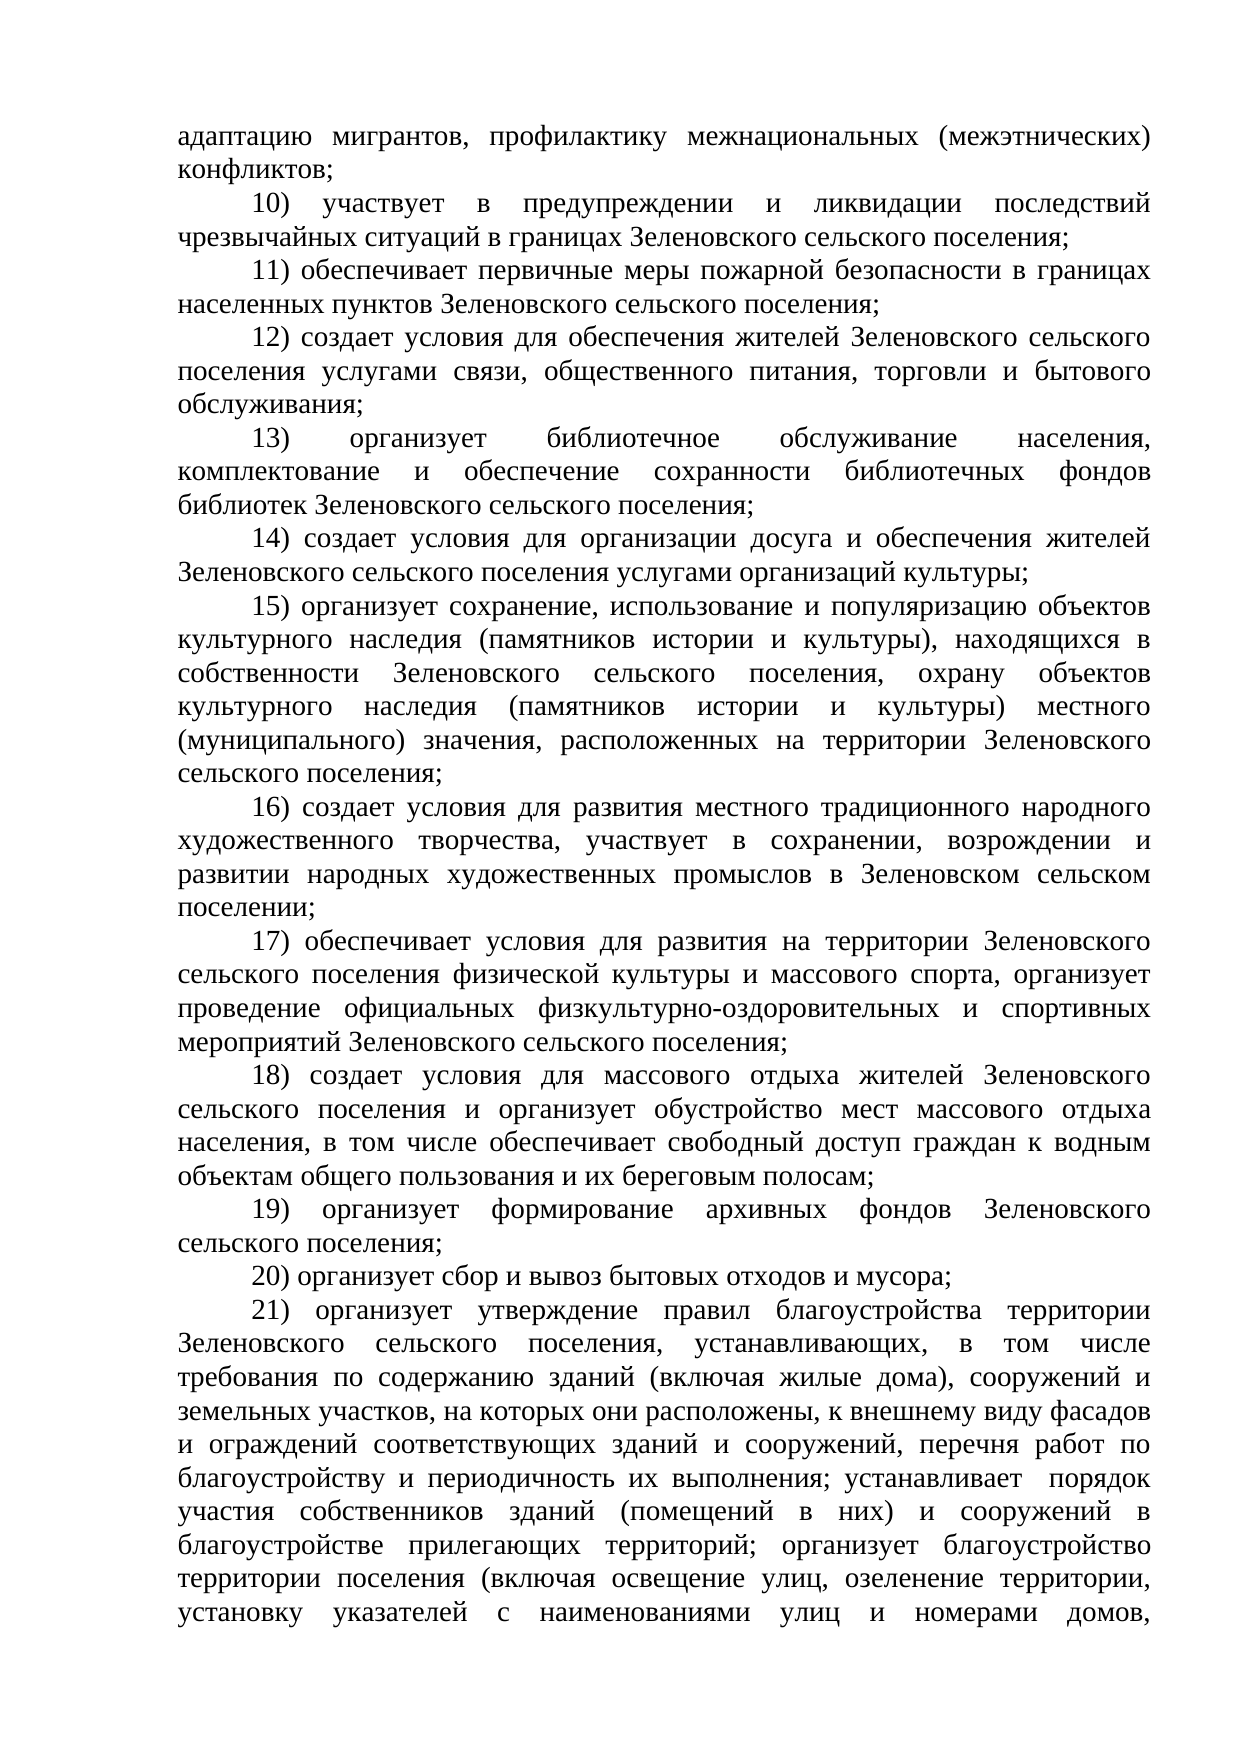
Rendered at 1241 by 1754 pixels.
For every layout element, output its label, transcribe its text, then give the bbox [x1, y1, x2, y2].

text 15) организует сохранение, использование и популяризацию объектов культурного наследия (памятников истории и культуры), находящихся в собственности Зеленовского сельского поселения, охрану объектов культурного наследия (памятников истории и культуры) местного (муниципального) значения, расположенных на территории Зеленовского сельского поселения; [177, 588, 1152, 789]
text 18) создает условия для массового отдыха жителей Зеленовского сельского поселения и организует обустройство мест массового отдыха населения, в том числе обеспечивает свободный доступ граждан к водным объектам общего пользования и их береговым полосам; [177, 1057, 1152, 1191]
text 14) создает условия для организации досуга и обеспечения жителей Зеленовского сельского поселения услугами организаций культуры; [177, 521, 1152, 588]
text 19) организует формирование архивных фондов Зеленовского сельского поселения; [177, 1191, 1152, 1258]
text 17) обеспечивает условия для развития на территории Зеленовского сельского поселения физической культуры и массового спорта, организует проведение официальных физкультурно-оздоровительных и спортивных мероприятий Зеленовского сельского поселения; [177, 923, 1152, 1057]
text 11) обеспечивает первичные меры пожарной безопасности в границах населенных пунктов Зеленовского сельского поселения; [177, 252, 1152, 319]
text 12) создает условия для обеспечения жителей Зеленовского сельского поселения услугами связи, общественного питания, торговли и бытового обслуживания; [177, 319, 1152, 420]
text 10) участвует в предупреждении и ликвидации последствий чрезвычайных ситуаций в границах Зеленовского сельского поселения; [177, 185, 1152, 252]
text 13) организует библиотечное обслуживание населения, комплектование и обеспечение сохранности библиотечных фондов библиотек Зеленовского сельского поселения; [177, 420, 1152, 521]
text 20) организует сбор и вывоз бытовых отходов и мусора; [177, 1258, 1152, 1292]
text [177, 1292, 1152, 1627]
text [177, 118, 1152, 185]
text 16) создает условия для развития местного традиционного народного художественного творчества, участвует в сохранении, возрождении и развитии народных художественных промыслов в Зеленовском сельском поселении; [177, 789, 1152, 923]
